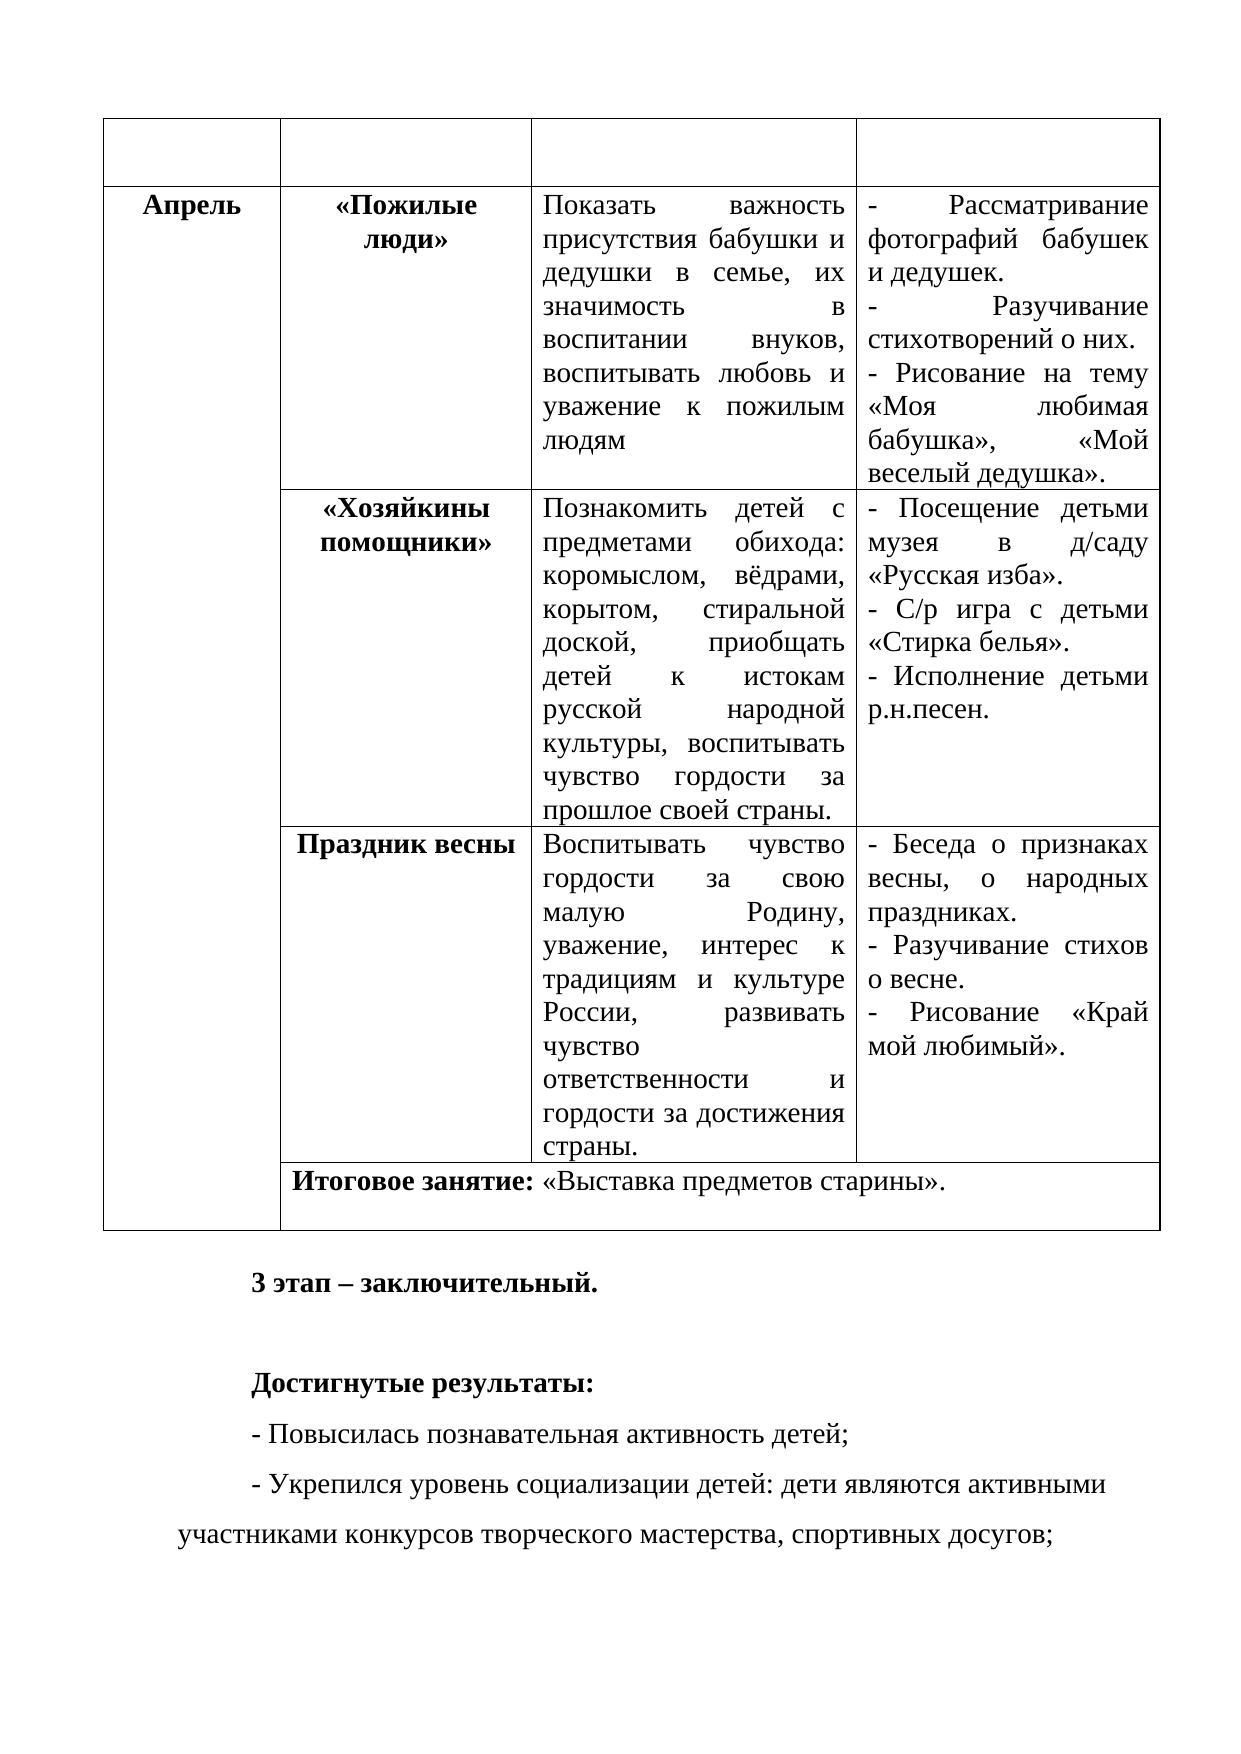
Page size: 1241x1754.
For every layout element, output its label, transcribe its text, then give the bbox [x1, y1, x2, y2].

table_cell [532, 119, 856, 186]
text - Укрепился уровень социализации детей: дети являются активными участниками конкурсов творческого мастерства, спортивных досугов; [177, 1466, 1152, 1550]
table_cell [857, 119, 1159, 186]
table_cell Апрель [104, 187, 280, 1230]
text 3 этап – заключительный. [177, 1265, 1152, 1298]
text Достигнутые результаты: [177, 1365, 1152, 1399]
text - Повысилась познавательная активность детей; [177, 1416, 1152, 1449]
table_cell Праздник весны [281, 827, 531, 1162]
table_cell «Хозяйкины помощники» [281, 490, 531, 826]
table_cell - Рассматривание фотографий бабушек и дедушек. - Разучивание стихотворений о них. - Рисование на тему «Моя любимая бабушка», «Мой веселый дедушка». [857, 187, 1159, 489]
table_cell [281, 119, 531, 186]
table_cell Познакомить детей с предметами обихода: коромыслом, вёдрами, корытом, стиральной доской, приобщать детей к истокам русской народной культуры, воспитывать чувство гордости за прошлое своей страны. [532, 490, 856, 826]
table_cell Воспитывать чувство гордости за свою малую Родину, уважение, интерес к традициям и культуре России, развивать чувство ответственности и гордости за достижения страны. [532, 827, 856, 1162]
table_cell Итоговое занятие: «Выставка предметов старины». [281, 1163, 1159, 1230]
table_cell - Беседа о признаках весны, о народных праздниках. - Разучивание стихов о весне. - Рисование «Край мой любимый». [857, 827, 1159, 1162]
table_cell «Пожилые люди» [281, 187, 531, 489]
table_cell - Посещение детьми музея в д/саду «Русская изба». - С/р игра с детьми «Стирка белья». - Исполнение детьми р.н.песен. [857, 490, 1159, 826]
table_cell Показать важность присутствия бабушки и дедушки в семье, их значимость в воспитании внуков, воспитывать любовь и уважение к пожилым людям [532, 187, 856, 489]
